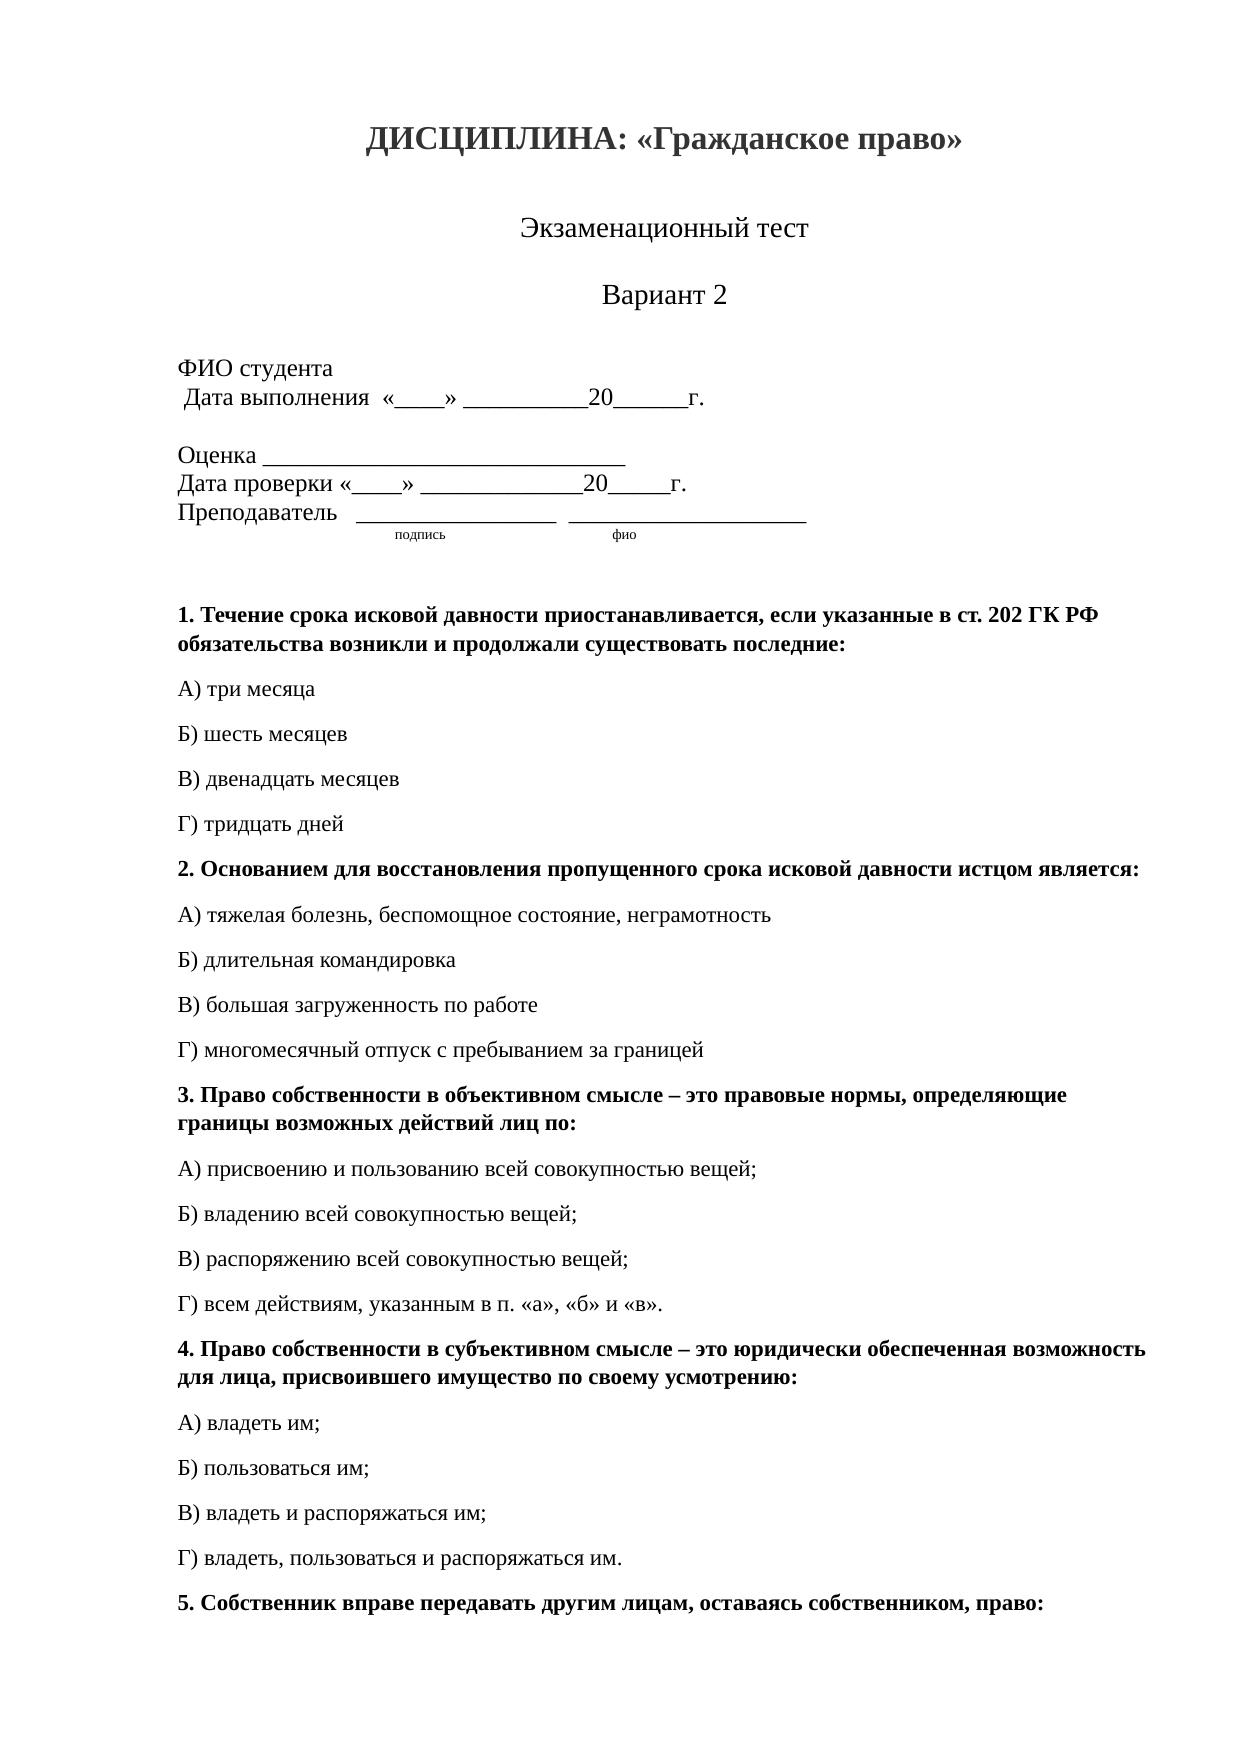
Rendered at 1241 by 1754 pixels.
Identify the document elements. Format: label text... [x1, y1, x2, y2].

text Г) многомесячный отпуск с пребыванием за границей [177, 1036, 1152, 1062]
text Б) пользоваться им; [177, 1454, 1152, 1480]
text 4. Право собственности в субъективном смысле – это юридически обеспеченная возможность для лица, присвоившего имущество по своему усмотрению: [177, 1335, 1152, 1390]
text В) двенадцать месяцев [177, 765, 1152, 792]
text А) присвоению и пользованию всей совокупностью вещей; [177, 1154, 1152, 1181]
text 1. Течение срока исковой давности приостанавливается, если указанные в ст. 202 ГК РФ обязательства возникли и продолжали существовать последние: [177, 602, 1152, 656]
text Г) всем действиям, указанным в п. «а», «б» и «в». [177, 1290, 1152, 1316]
text 2. Основанием для восстановления пропущенного срока исковой давности истцом является: [177, 856, 1152, 882]
text 3. Право собственности в объективном смысле – это правовые нормы, определяющие границы возможных действий лиц по: [177, 1081, 1152, 1136]
text ДИСЦИПЛИНА: «Гражданское право» [177, 118, 1152, 156]
text Экзаменационный тест [177, 210, 1152, 243]
text А) три месяца [177, 675, 1152, 701]
text 5. Собственник вправе передавать другим лицам, оставаясь собственником, право: [177, 1589, 1152, 1615]
text Б) владению всей совокупностью вещей; [177, 1200, 1152, 1226]
text Г) владеть, пользоваться и распоряжаться им. [177, 1544, 1152, 1570]
text Дата проверки «____» _____________20_____г. [177, 468, 1152, 497]
text ФИО студента [177, 353, 1152, 382]
text Оценка _____________________________ [177, 440, 1152, 468]
text В) владеть и распоряжаться им; [177, 1499, 1152, 1525]
text Вариант 2 [177, 277, 1152, 310]
text Дата выполнения «____» __________20______г. [177, 382, 1152, 411]
text Б) шесть месяцев [177, 720, 1152, 747]
text подпись фио [177, 526, 1152, 555]
text Б) длительная командировка [177, 946, 1152, 972]
text Преподаватель ________________ ___________________ [177, 497, 1152, 526]
text В) распоряжению всей совокупностью вещей; [177, 1245, 1152, 1271]
text Г) тридцать дней [177, 810, 1152, 837]
text В) большая загруженность по работе [177, 991, 1152, 1017]
text А) владеть им; [177, 1408, 1152, 1435]
text А) тяжелая болезнь, беспомощное состояние, неграмотность [177, 901, 1152, 927]
